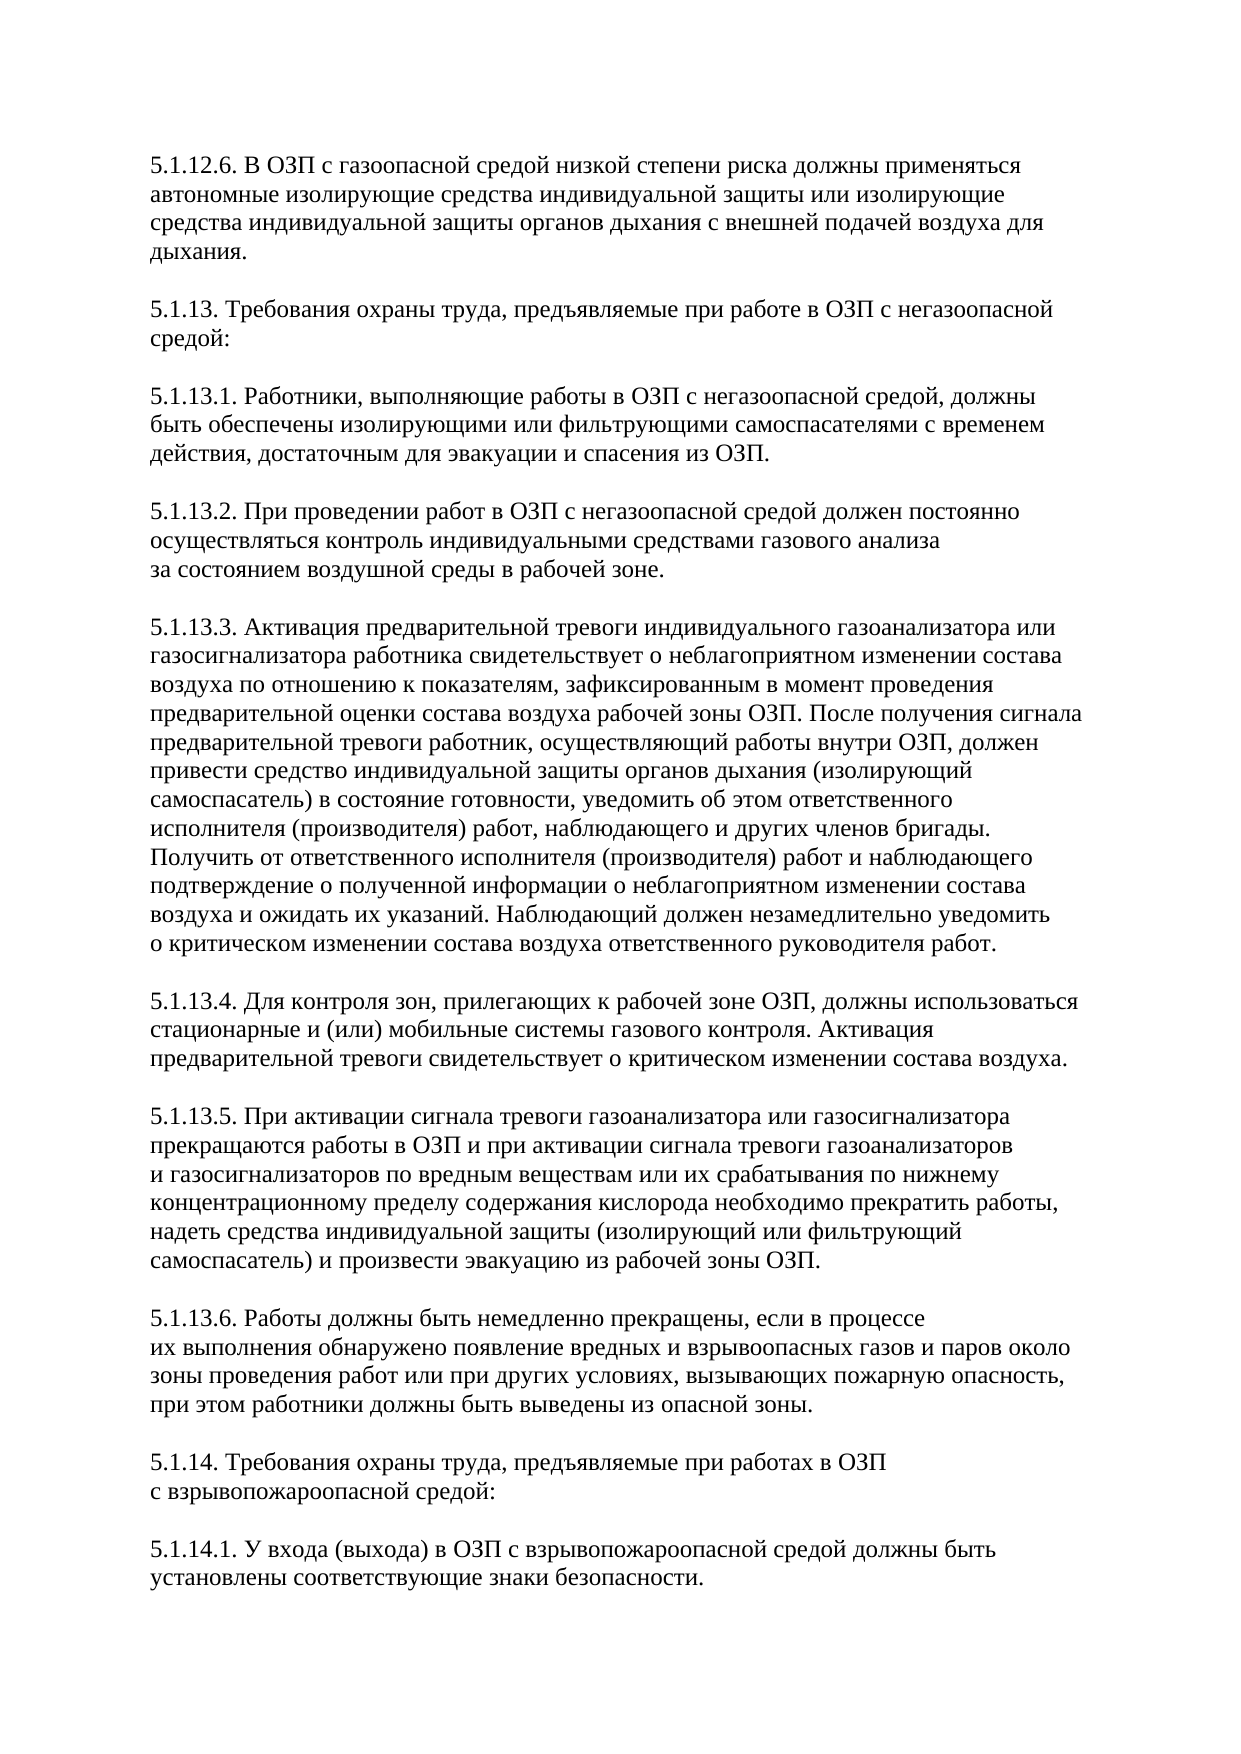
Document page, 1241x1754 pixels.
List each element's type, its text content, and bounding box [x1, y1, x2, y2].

text 5.1.13.3. Активация предварительной тревоги индивидуального газоанализатора или газосигнализатора работника свидетельствует о неблагоприятном изменении состава воздуха по отношению к показателям, зафиксированным в момент проведения предварительной оценки состава воздуха рабочей зоны ОЗП. После получения сигнала предварительной тревоги работник, осуществляющий работы внутри ОЗП, должен привести средство индивидуальной защиты органов дыхания (изолирующий самоспасатель) в состояние готовности, уведомить об этом ответственного исполнителя (производителя) работ, наблюдающего и других членов бригады. Получить от ответственного исполнителя (производителя) работ и наблюдающего подтверждение о полученной информации о неблагоприятном изменении состава воздуха и ожидать их указаний. Наблюдающий должен незамедлительно уведомить о критическом изменении состава воздуха ответственного руководителя работ. [150, 612, 1090, 957]
text 5.1.13.4. Для контроля зон, прилегающих к рабочей зоне ОЗП, должны использоваться стационарные и (или) мобильные системы газового контроля. Активация предварительной тревоги свидетельствует о критическом изменении состава воздуха. [150, 986, 1090, 1072]
text 5.1.13.2. При проведении работ в ОЗП с негазоопасной средой должен постоянно осуществляться контроль индивидуальными средствами газового анализа за состоянием воздушной среды в рабочей зоне. [150, 496, 1090, 582]
text 5.1.14.1. У входа (выхода) в ОЗП с взрывопожароопасной средой должны быть установлены соответствующие знаки безопасности. [150, 1534, 1090, 1591]
text 5.1.13.6. Работы должны быть немедленно прекращены, если в процессе их выполнения обнаружено появление вредных и взрывоопасных газов и паров около зоны проведения работ или при других условиях, вызывающих пожарную опасность, при этом работники должны быть выведены из опасной зоны. [150, 1303, 1090, 1418]
text 5.1.13. Требования охраны труда, предъявляемые при работе в ОЗП с негазоопасной средой: [150, 294, 1090, 352]
text 5.1.13.1. Работники, выполняющие работы в ОЗП с негазоопасной средой, должны быть обеспечены изолирующими или фильтрующими самоспасателями с временем действия, достаточным для эвакуации и спасения из ОЗП. [150, 381, 1090, 467]
text 5.1.12.6. В ОЗП с газоопасной средой низкой степени риска должны применяться автономные изолирующие средства индивидуальной защиты или изолирующие средства индивидуальной защиты органов дыхания с внешней подачей воздуха для дыхания. [150, 150, 1090, 265]
text 5.1.13.5. При активации сигнала тревоги газоанализатора или газосигнализатора прекращаются работы в ОЗП и при активации сигнала тревоги газоанализаторов и газосигнализаторов по вредным веществам или их срабатывания по нижнему концентрационному пределу содержания кислорода необходимо прекратить работы, надеть средства индивидуальной защиты (изолирующий или фильтрующий самоспасатель) и произвести эвакуацию из рабочей зоны ОЗП. [150, 1101, 1090, 1274]
text 5.1.14. Требования охраны труда, предъявляемые при работах в ОЗП с взрывопожароопасной средой: [150, 1447, 1090, 1504]
